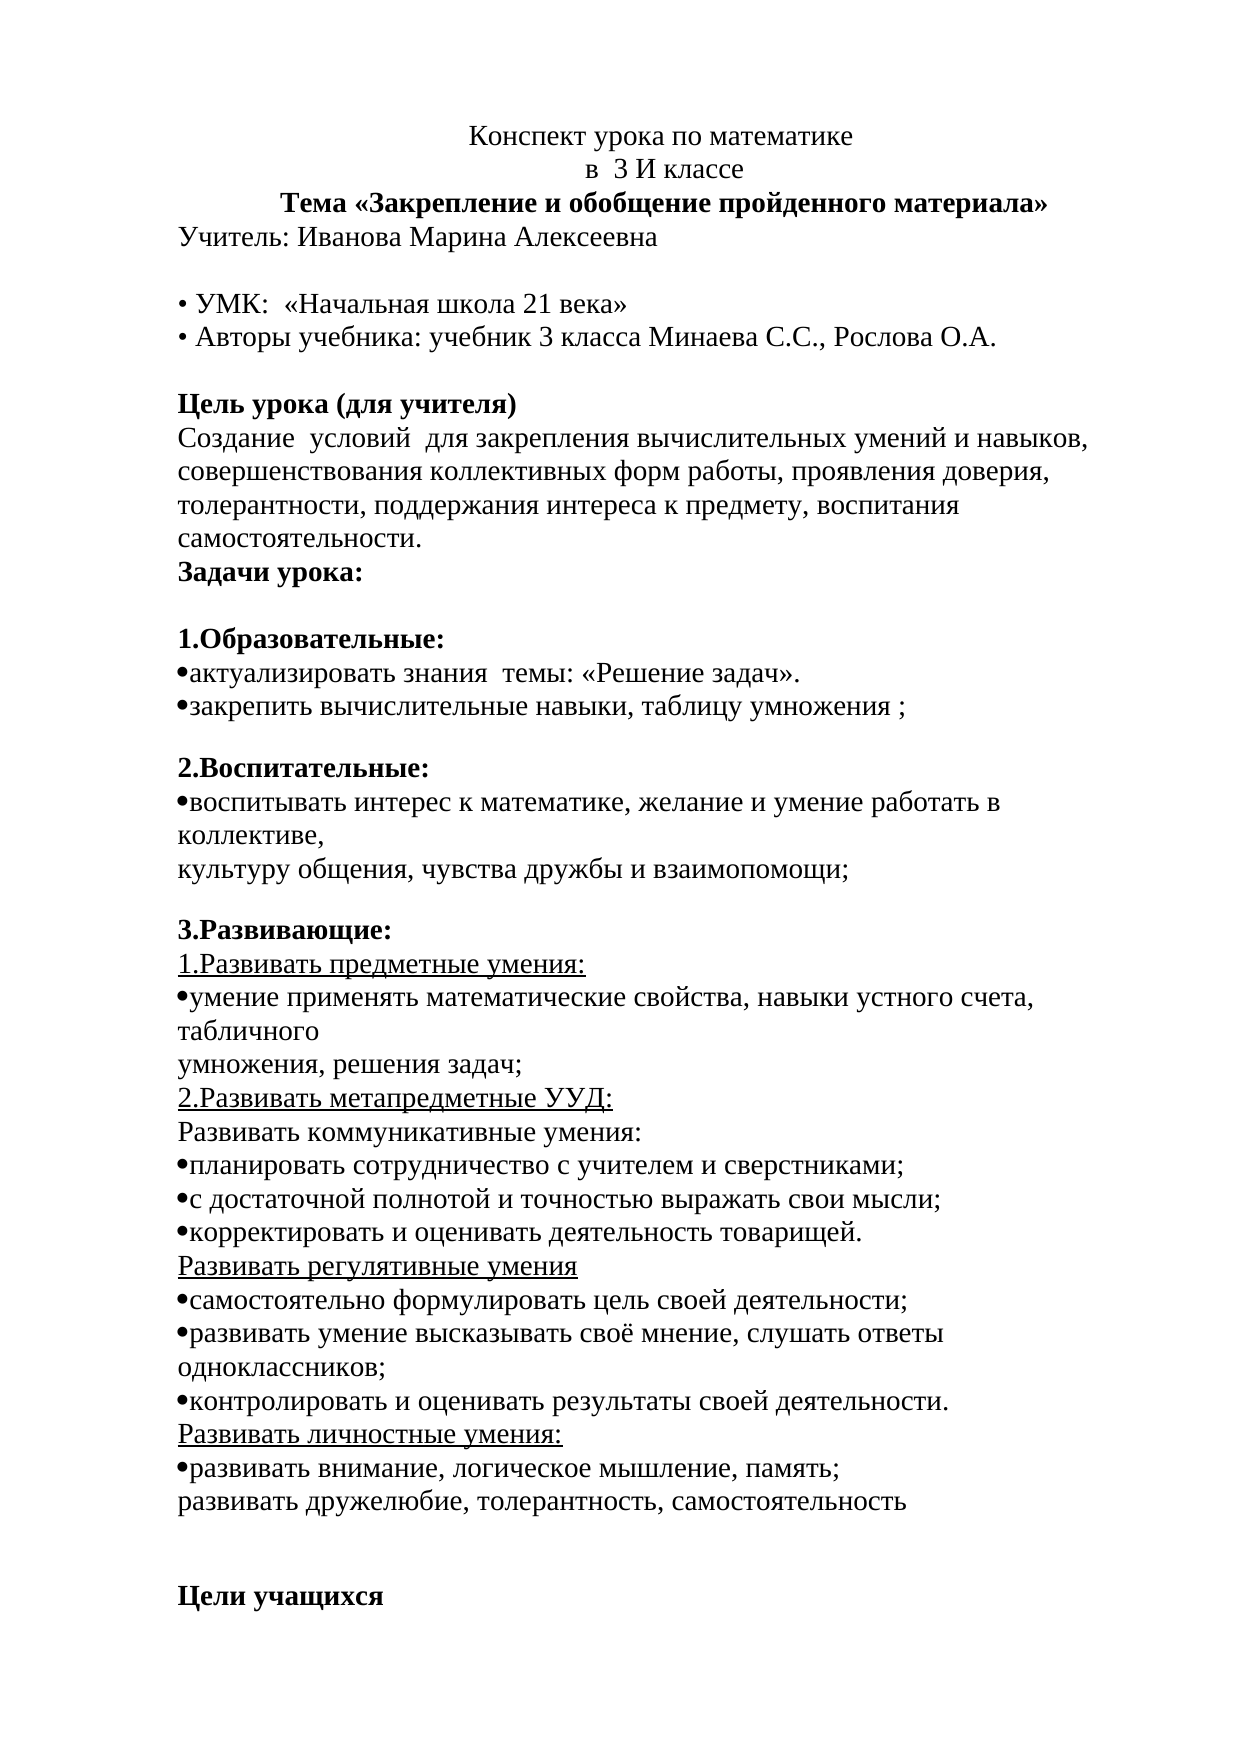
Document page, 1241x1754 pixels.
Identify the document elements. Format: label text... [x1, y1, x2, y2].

text контролировать и оценивать результаты своей деятельности. [177, 1383, 1152, 1416]
text воспитывать интерес к математике, желание и умение работать в коллективе, [177, 784, 1152, 851]
text 2.Воспитательные: [177, 750, 1152, 784]
text культуру общения, чувства дружбы и взаимопомощи; [177, 851, 1152, 912]
text самостоятельно формулировать цель своей деятельности; [177, 1282, 1152, 1315]
text Учитель: Иванова Марина Алексеевна • УМК: «Начальная школа 21 века» • Авторы учебника: учебник 3 класса Минаева С.С., Рослова О.А. [177, 219, 1152, 353]
text умножения, решения задач; [177, 1047, 1152, 1080]
text Цели учащихся [177, 1578, 1152, 1612]
text 1.Образовательные: [177, 621, 1152, 655]
text корректировать и оценивать деятельность товарищей. [177, 1214, 1152, 1248]
text развивать умение высказывать своё мнение, слушать ответы одноклассников; [177, 1315, 1152, 1383]
text актуализировать знания темы: «Решение задач». [177, 655, 1152, 688]
text 1.Развивать предметные умения: [177, 946, 1152, 979]
text Развивать регулятивные умения [177, 1248, 1152, 1282]
text развивать дружелюбие, толерантность, самостоятельность [177, 1483, 1152, 1545]
text толерантности, поддержания интереса к предмету, воспитания [177, 487, 1152, 521]
text Развивать личностные умения: [177, 1416, 1152, 1450]
text Развивать коммуникативные умения: [177, 1114, 1152, 1147]
text Цель урока (для учителя) [177, 386, 1152, 420]
text совершенствования коллективных форм работы, проявления доверия, [177, 453, 1152, 487]
text с достаточной полнотой и точностью выражать свои мысли; [177, 1181, 1152, 1214]
text 3.Развивающие: [177, 912, 1152, 946]
text 2.Развивать метапредметные УУД: [177, 1080, 1152, 1114]
text самостоятельности. [177, 521, 1152, 554]
text планировать сотрудничество с учителем и сверстниками; [177, 1147, 1152, 1181]
text развивать внимание, логическое мышление, память; [177, 1450, 1152, 1483]
text Задачи урока: [177, 554, 1152, 588]
text умение применять математические свойства, навыки устного счета, табличного [177, 979, 1152, 1047]
text Создание условий для закрепления вычислительных умений и навыков, [177, 420, 1152, 453]
text Конспект урока по математике в 3 И классе Тема «Закрепление и обобщение пройденного материала» [177, 118, 1152, 219]
text закрепить вычислительные навыки, таблицу умножения ; [177, 688, 1152, 750]
